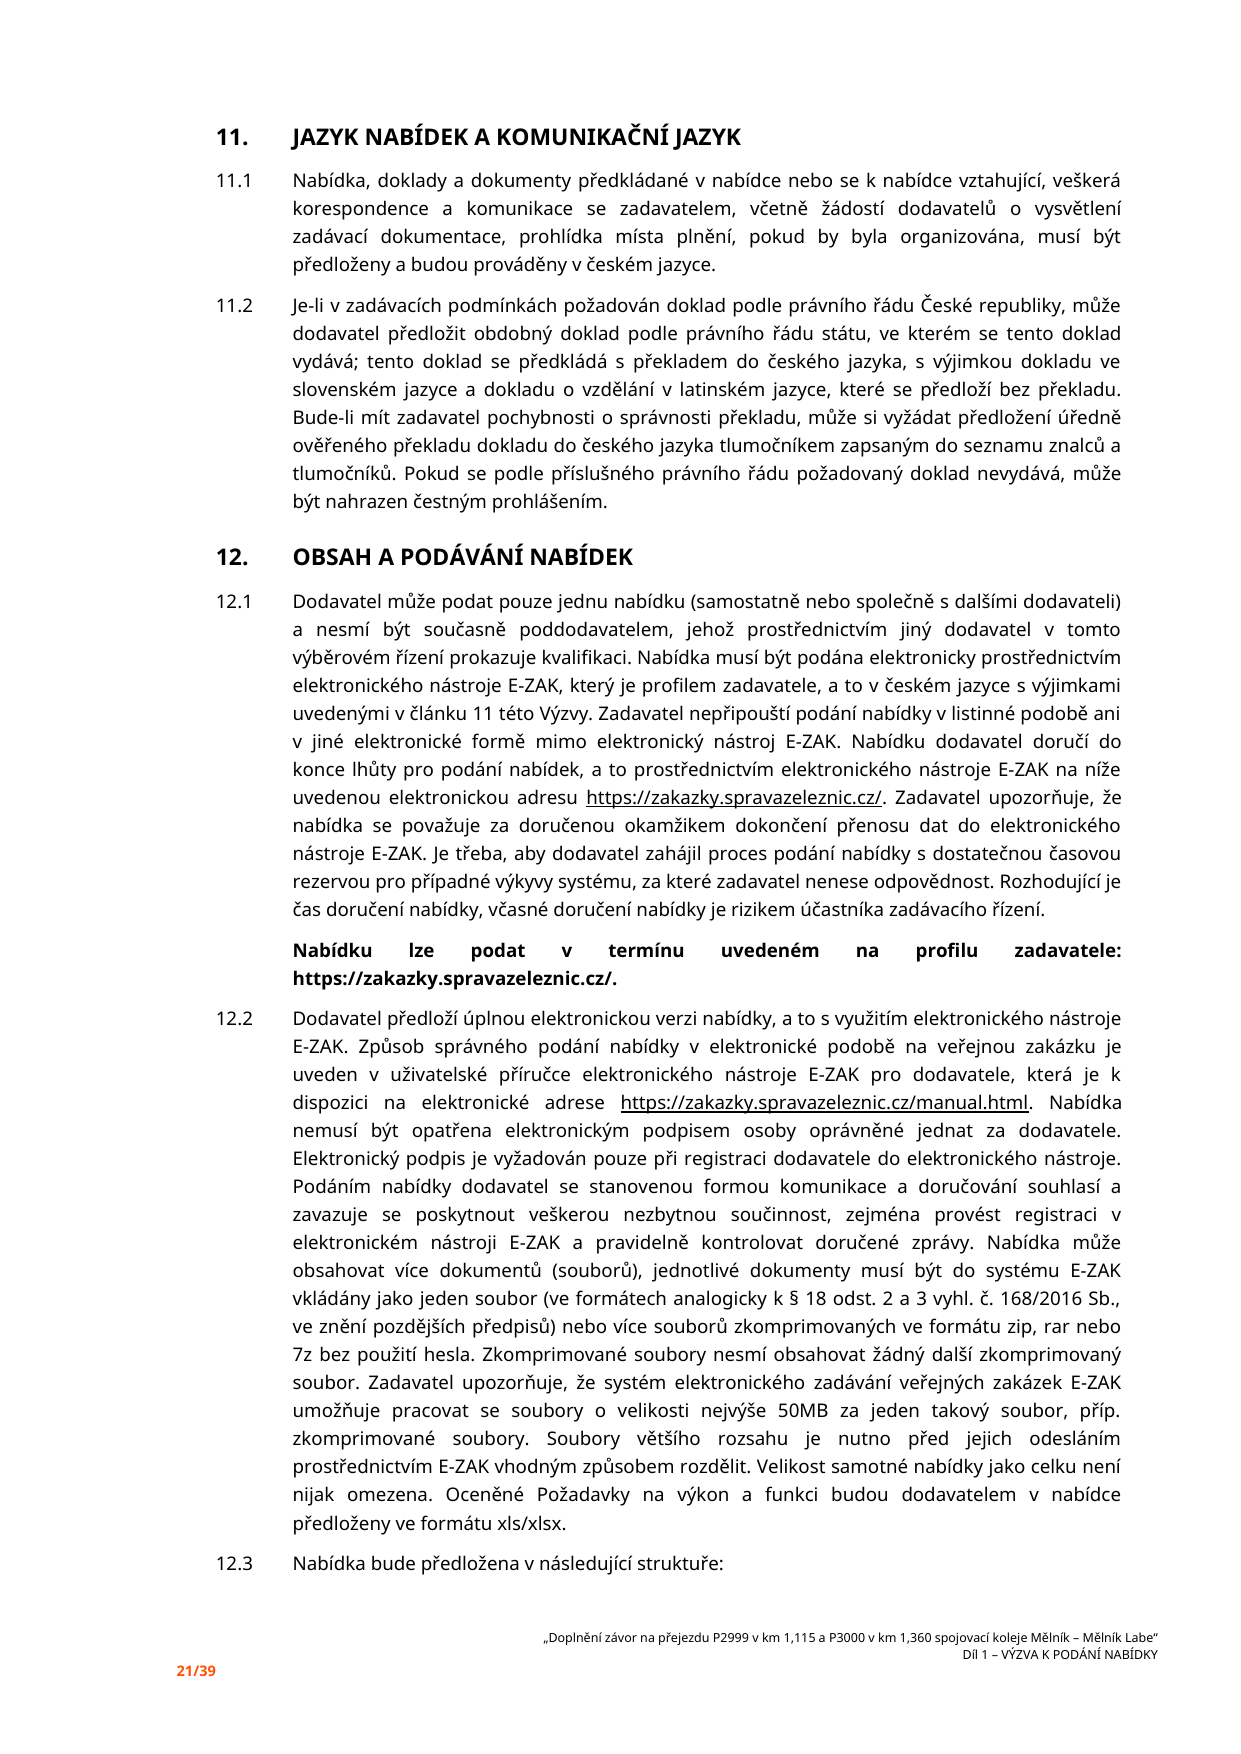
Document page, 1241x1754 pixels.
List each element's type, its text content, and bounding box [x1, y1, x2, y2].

text Dodavatel může podat pouze jednu nabídku (samostatně nebo společně s dalšími dodavateli) a nesmí být současně poddodavatelem, jehož prostřednictvím jiný dodavatel v tomto výběrovém řízení prokazuje kvalifikaci. Nabídka musí být podána elektronicky prostřednictvím elektronického nástroje E-ZAK, který je profilem zadavatele, a to v českém jazyce s výjimkami uvedenými v článku 11 této Výzvy. Zadavatel nepřipouští podání nabídky v listinné podobě ani v jiné elektronické formě mimo elektronický nástroj E-ZAK. Nabídku dodavatel doručí do konce lhůty pro podání nabídek, a to prostřednictvím elektronického nástroje E-ZAK na níže uvedenou elektronickou adresu https://zakazky.spravazeleznic.cz/. Zadavatel upozorňuje, že nabídka se považuje za doručenou okamžikem dokončení přenosu dat do elektronického nástroje E-ZAK. Je třeba, aby dodavatel zahájil proces podání nabídky s dostatečnou časovou rezervou pro případné výkyvy systému, za které zadavatel nenese odpovědnost. Rozhodující je čas doručení nabídky, včasné doručení nabídky je rizikem účastníka zadávacího řízení. [216, 588, 1122, 922]
text Je-li v zadávacích podmínkách požadován doklad podle právního řádu České republiky, může dodavatel předložit obdobný doklad podle právního řádu státu, ve kterém se tento doklad vydává; tento doklad se předkládá s překladem do českého jazyka, s výjimkou dokladu ve slovenském jazyce a dokladu o vzdělání v latinském jazyce, které se předloží bez překladu. Bude-li mít zadavatel pochybnosti o správnosti překladu, může si vyžádat předložení úředně ověřeného překladu dokladu do českého jazyka tlumočníkem zapsaným do seznamu znalců a tlumočníků. Pokud se podle příslušného právního řádu požadovaný doklad nevydává, může být nahrazen čestným prohlášením. [216, 292, 1122, 514]
text OBSAH A PODÁVÁNÍ NABÍDEK [216, 541, 1122, 572]
text Dodavatel předloží úplnou elektronickou verzi nabídky, a to s využitím elektronického nástroje E-ZAK. Způsob správného podání nabídky v elektronické podobě na veřejnou zakázku je uveden v uživatelské příručce elektronického nástroje E-ZAK pro dodavatele, která je k dispozici na elektronické adrese https://zakazky.spravazeleznic.cz/manual.html. Nabídka nemusí být opatřena elektronickým podpisem osoby oprávněné jednat za dodavatele. Elektronický podpis je vyžadován pouze při registraci dodavatele do elektronického nástroje. Podáním nabídky dodavatel se stanovenou formou komunikace a doručování souhlasí a zavazuje se poskytnout veškerou nezbytnou součinnost, zejména provést registraci v elektronickém nástroji E-ZAK a pravidelně kontrolovat doručené zprávy. Nabídka může obsahovat více dokumentů (souborů), jednotlivé dokumenty musí být do systému E-ZAK vkládány jako jeden soubor (ve formátech analogicky k § 18 odst. 2 a 3 vyhl. č. 168/2016 Sb., ve znění pozdějších předpisů) nebo více souborů zkomprimovaných ve formátu zip, rar nebo 7z bez použití hesla. Zkomprimované soubory nesmí obsahovat žádný další zkomprimovaný soubor. Zadavatel upozorňuje, že systém elektronického zadávání veřejných zakázek E-ZAK umožňuje pracovat se soubory o velikosti nejvýše 50MB za jeden takový soubor, příp. zkomprimované soubory. Soubory většího rozsahu je nutno před jejich odesláním prostřednictvím E-ZAK vhodným způsobem rozdělit. Velikost samotné nabídky jako celku není nijak omezena. Oceněné Požadavky na výkon a funkci budou dodavatelem v nabídce předloženy ve formátu xls/xlsx. [216, 1005, 1122, 1535]
text JAZYK NABÍDEK A KOMUNIKAČNÍ JAZYK [216, 121, 1122, 152]
list Nabídku lze podat v termínu uvedeném na profilu zadavatele: https://zakazky.spravazeleznic.cz/. [292, 937, 1122, 990]
text Nabídka bude předložena v následující struktuře: [216, 1550, 1122, 1576]
text Nabídka, doklady a dokumenty předkládané v nabídce nebo se k nabídce vztahující, veškerá korespondence a komunikace se zadavatelem, včetně žádostí dodavatelů o vysvětlení zadávací dokumentace, prohlídka místa plnění, pokud by byla organizována, musí být předloženy a budou prováděny v českém jazyce. [216, 167, 1122, 277]
